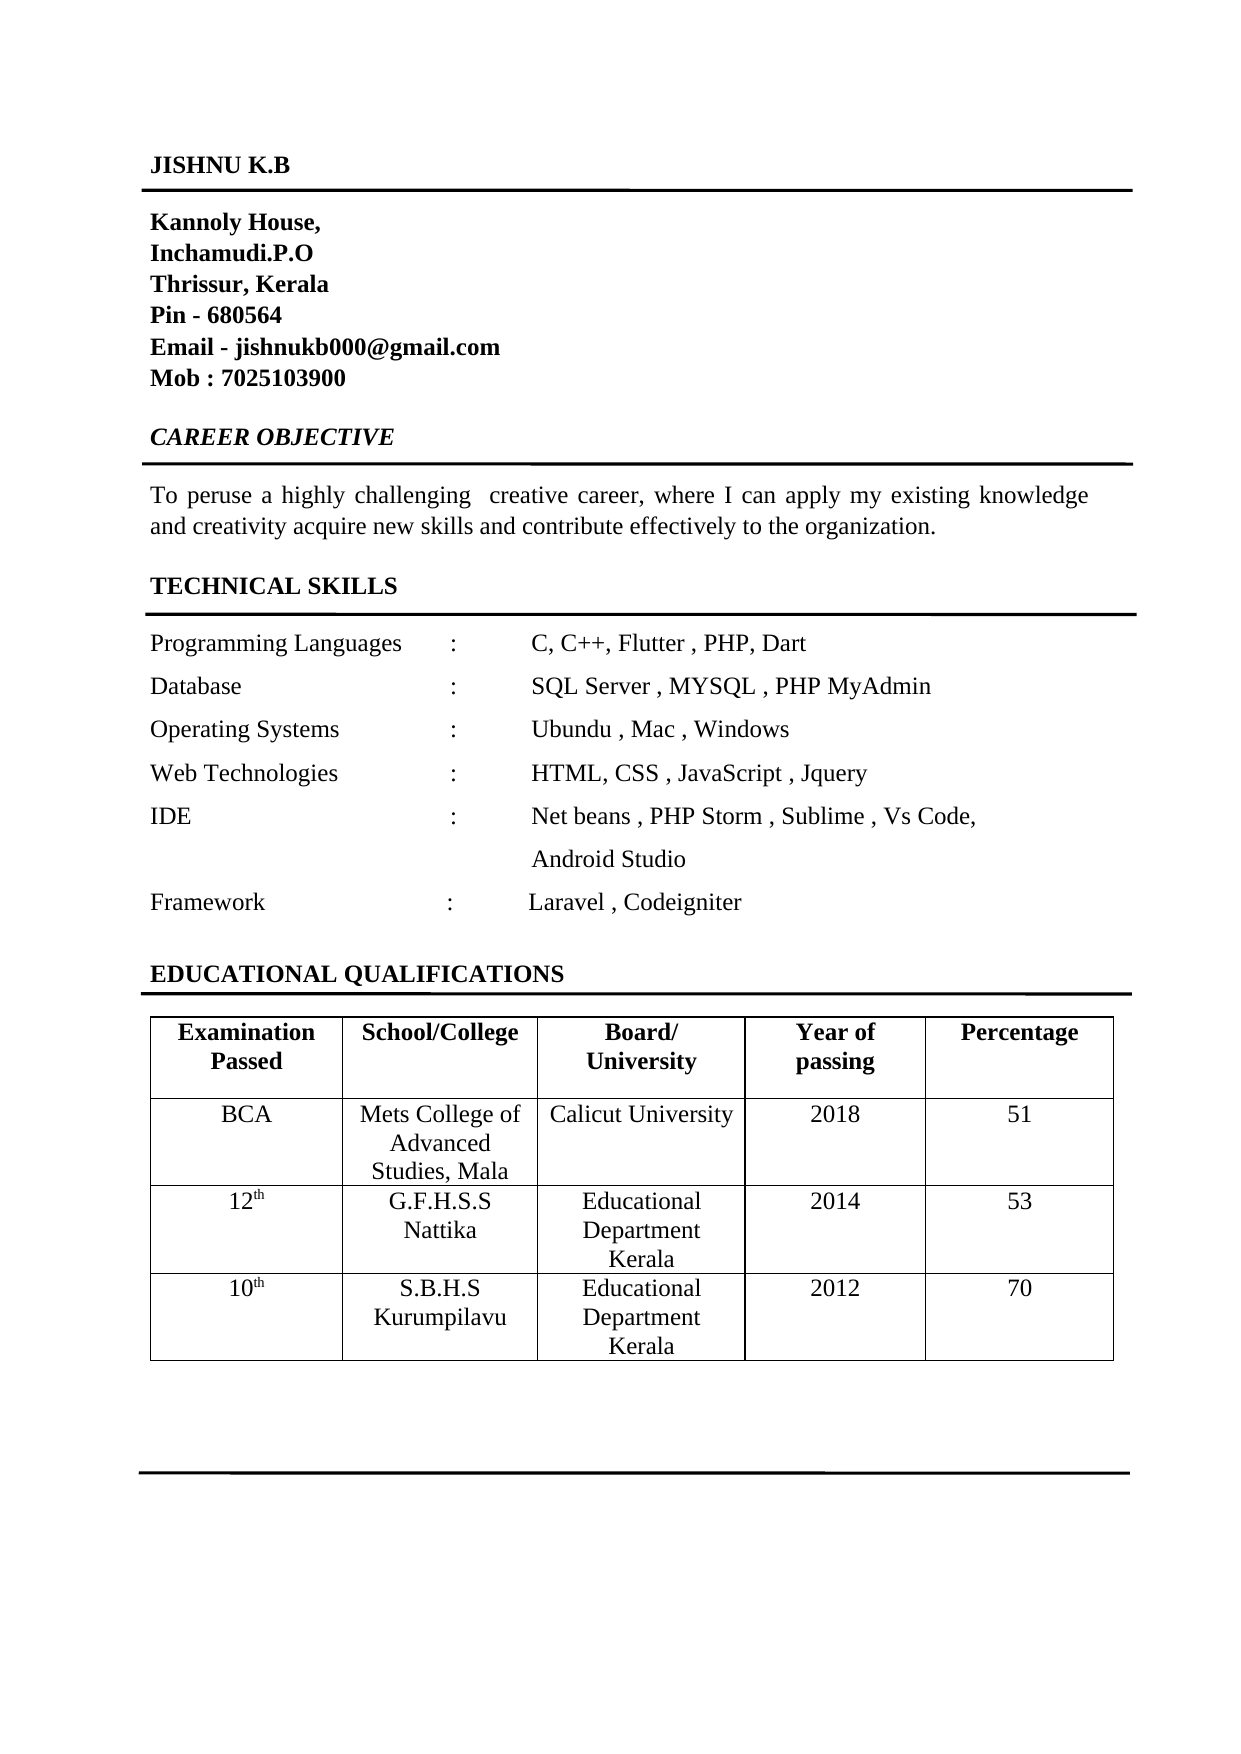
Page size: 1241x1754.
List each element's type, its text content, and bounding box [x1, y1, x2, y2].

text Mob : 7025103900 [150, 363, 1090, 391]
table_cell BCA [151, 1099, 342, 1185]
text CAREER OBJECTIVE [150, 422, 1090, 451]
text To peruse a highly challenging creative career, where I can apply my existing knowledge and creativity acquire new skills and contribute effectively to the organization. [150, 480, 1090, 540]
table_cell S.B.H.S Kurumpilavu [343, 1274, 537, 1360]
text Programming Languages : C, C++, Flutter , PHP, Dart [150, 628, 1090, 657]
table_cell 70 [926, 1274, 1113, 1360]
text TECHNICAL SKILLS [150, 571, 1090, 599]
table_header Percentage [926, 1018, 1113, 1098]
table_cell 51 [926, 1099, 1113, 1185]
text Database : SQL Server , MYSQL , PHP MyAdmin [150, 671, 1090, 700]
text EDUCATIONAL QUALIFICATIONS [150, 959, 1090, 988]
table_cell G.F.H.S.S Nattika [343, 1186, 537, 1272]
text Email - jishnukb000@gmail.com [150, 332, 1090, 360]
table_cell 12th [151, 1186, 342, 1272]
table_cell Calicut University [538, 1099, 744, 1185]
text Inchamudi.P.O [150, 238, 1090, 267]
text IDE : Net beans , PHP Storm , Sublime , Vs Code, [150, 801, 1090, 829]
text Framework : Laravel , Codeigniter [150, 887, 1090, 916]
table_cell Educational Department Kerala [538, 1186, 744, 1272]
table_cell 2018 [746, 1099, 925, 1185]
table_cell 53 [926, 1186, 1113, 1272]
table_cell 2014 [746, 1186, 925, 1272]
table_cell 2012 [746, 1274, 925, 1360]
table_header Examination Passed [151, 1018, 342, 1098]
text Kannoly House, [150, 207, 1090, 236]
table_header Year of passing [746, 1018, 925, 1098]
text Android Studio [150, 844, 1090, 873]
table_header School/College [343, 1018, 537, 1098]
text Thrissur, Kerala [150, 269, 1090, 298]
table_cell Mets College of Advanced Studies, Mala [343, 1099, 537, 1185]
text Web Technologies : HTML, CSS , JavaScript , Jquery [150, 758, 1090, 786]
text JISHNU K.B [150, 150, 1090, 179]
text Pin - 680564 [150, 301, 1090, 329]
text Operating Systems : Ubundu , Mac , Windows [150, 714, 1090, 743]
table_header Board/University [538, 1018, 744, 1098]
table_cell Educational Department Kerala [538, 1274, 744, 1360]
table_cell 10th [151, 1274, 342, 1360]
